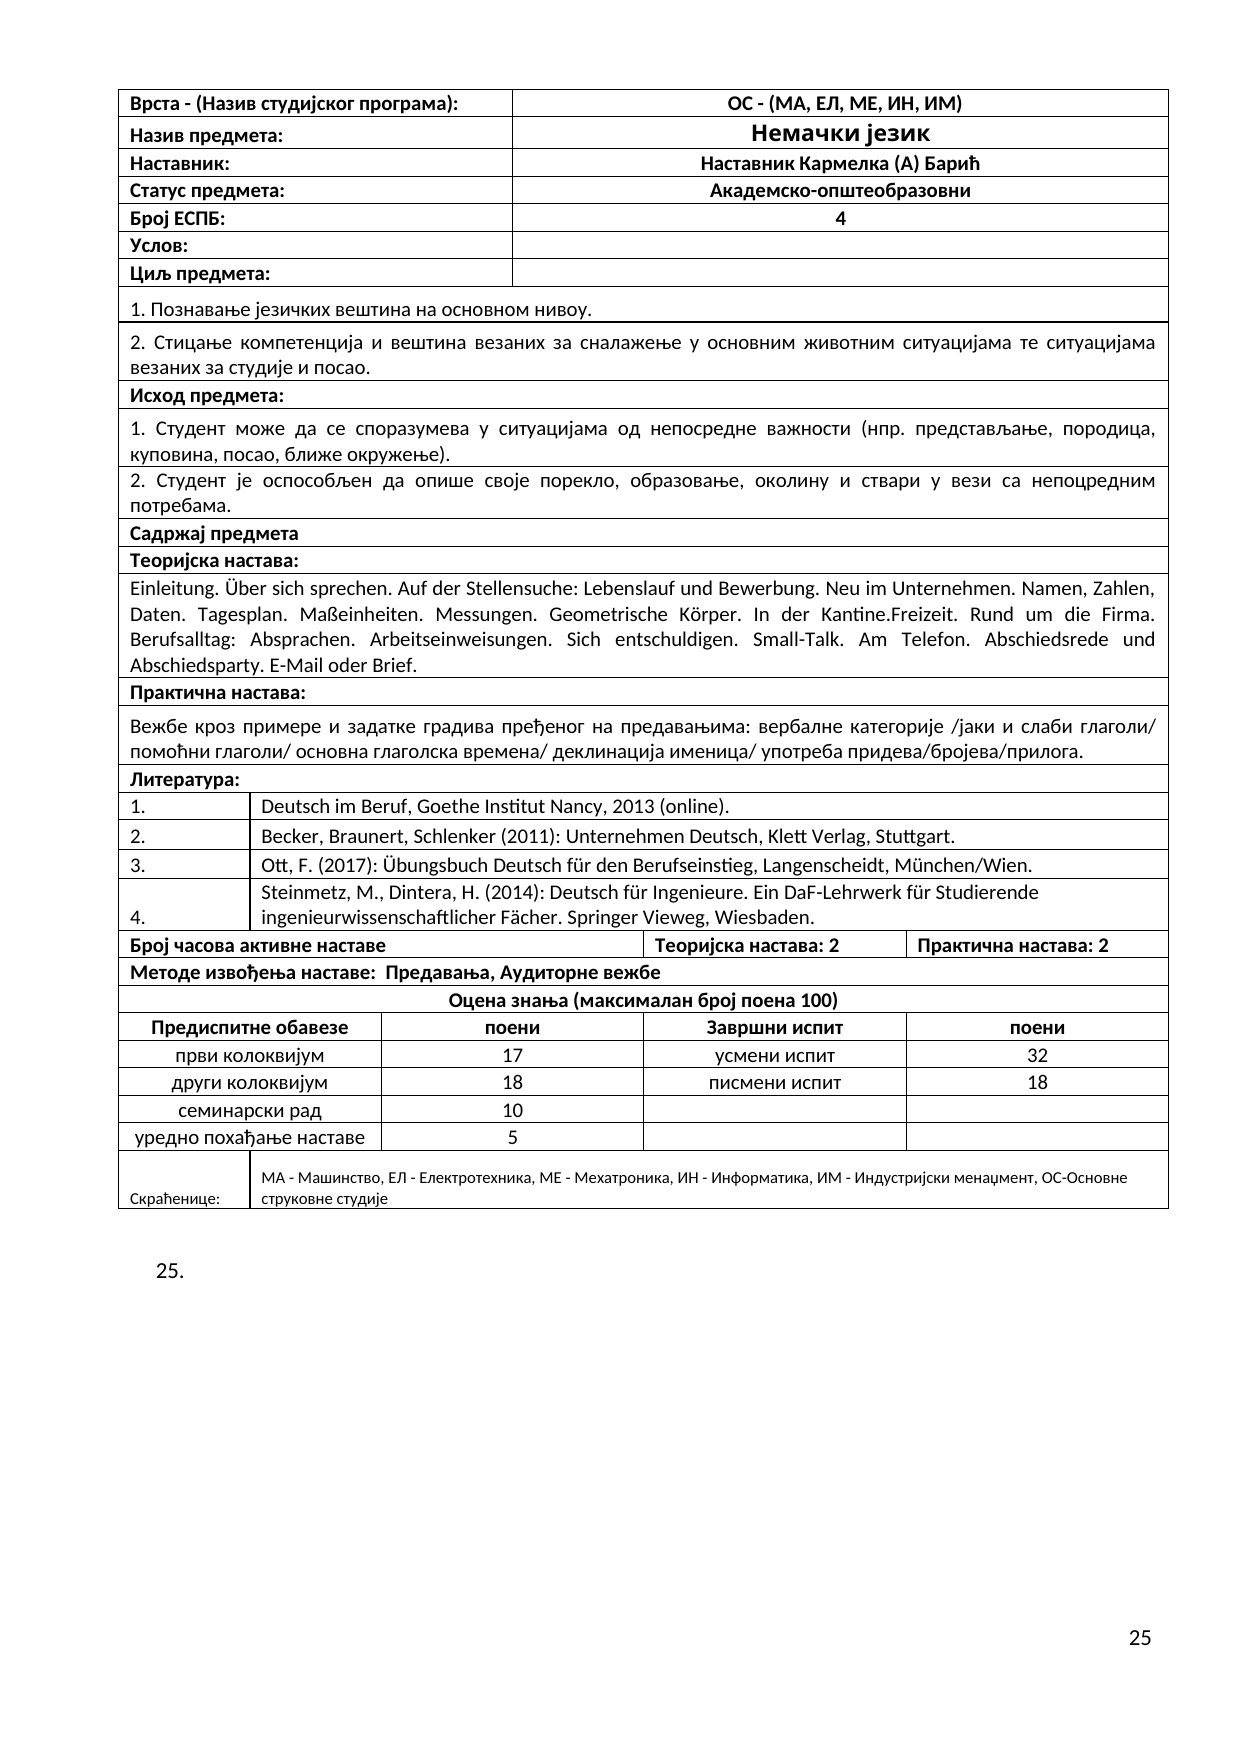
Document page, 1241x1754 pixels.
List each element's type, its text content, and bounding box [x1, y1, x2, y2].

table_cell МА - Машинство, ЕЛ - Електротехника, МЕ - Мехатроника, ИН - Информатика, ИМ - Индустријски менаџмент, ОС-Основне струковне студије [251, 1151, 1168, 1208]
table_cell Број ЕСПБ: [119, 204, 512, 231]
table_cell 4 [513, 204, 1168, 231]
table_cell Предиспитне обавезе [119, 1013, 381, 1040]
table_cell Оцена знања (максималан број поена 100) [119, 986, 1168, 1012]
table_cell Садржај предмета [119, 519, 1168, 546]
table_cell усмени испит [644, 1041, 906, 1067]
table_cell Ott, F. (2017): Übungsbuch Deutsch für den Berufseinstieg, Langenscheidt, München/Wien. [251, 850, 1168, 878]
table_cell 2. Стицање компетенција и вештина везаних за сналажење у основним животним ситуацијама те ситуацијама везаних за студије и посао. [119, 323, 1168, 380]
table_cell Академско-општеобразовни [513, 177, 1168, 203]
table_cell Теоријска настава: [119, 547, 1168, 573]
table_cell Завршни испит [644, 1013, 906, 1040]
table_cell Практична настава: 2 [907, 931, 1168, 957]
table_cell 32 [907, 1041, 1168, 1067]
table_cell уредно похађање наставе [119, 1123, 381, 1150]
table_cell [513, 232, 1168, 258]
table_cell Циљ предмета: [119, 259, 512, 286]
table_cell поени [907, 1013, 1168, 1040]
table_cell Назив предмета: [119, 117, 512, 148]
table_cell семинарски рад [119, 1096, 381, 1122]
table_cell [644, 1096, 906, 1122]
table_cell 18 [907, 1068, 1168, 1095]
table_cell 5 [382, 1123, 643, 1150]
table_cell Методе извођења наставе: Предавања, Аудиторне вежбе [119, 958, 1168, 985]
table_cell Наставник Кармелка (А) Барић [513, 149, 1168, 176]
table_cell Steinmetz, M., Dintera, H. (2014): Deutsch für Ingenieure. Ein DaF-Lehrwerk für Studierende ingenieurwissenschaftlicher Fächer. Springer Vieweg, Wiesbaden. [251, 879, 1168, 930]
table_cell Einleitung. Über sich sprechen. Auf der Stellensuche: Lebenslauf und Bewerbung. Neu im Unternehmen. Namen, Zahlen, Daten. Tagesplan. Maßeinheiten. Messungen. Geometrische Körper. In der Kantine.Freizeit. Rund um die Firma. Berufsalltag: Absprachen. Arbeitseinweisungen. Sich entschuldigen. Small-Talk. Am Telefon. Abschiedsrede und Abschiedsparty. E-Mail oder Brief. [119, 574, 1168, 677]
table_cell 4. [119, 879, 249, 930]
table_cell [907, 1123, 1168, 1150]
table_cell Скраћенице: [119, 1151, 249, 1208]
table_cell Becker, Braunert, Schlenker (2011): Unternehmen Deutsch, Klett Verlag, Stuttgart. [251, 820, 1168, 849]
table_cell Вежбе кроз примере и задатке градива пређеног на предавањима: вербалне категорије /јаки и слаби глаголи/ помоћни глаголи/ основна глаголска времена/ деклинација именица/ употреба придева/бројева/прилога. [119, 706, 1168, 764]
table_cell Немачки језик [513, 117, 1168, 148]
table_cell 2. Студент је оспособљен да опише своје порекло, образовање, околину и ствари у вези са непоцредним потребама. [119, 467, 1168, 518]
table_header Врста - (Назив студијског програма): [119, 90, 512, 116]
table_cell први колоквијум [119, 1041, 381, 1067]
table_cell [907, 1096, 1168, 1122]
table_cell Теоријска настава: 2 [644, 931, 906, 957]
table_cell Број часова активне наставе [119, 931, 643, 957]
table_cell 1. Студент може да се споразумева у ситуацијама од непосредне важности (нпр. представљање, породица, куповина, посао, ближе окружење). [119, 409, 1168, 466]
table_cell 17 [382, 1041, 643, 1067]
table_cell писмени испит [644, 1068, 906, 1095]
table_cell 3. [119, 850, 249, 878]
table_cell 2. [119, 820, 249, 849]
table_cell [513, 259, 1168, 286]
table_cell Исход предмета: [119, 381, 1168, 407]
table_cell Услов: [119, 232, 512, 258]
table_cell 1. Познавање језичких вештина на основном нивоу. [119, 287, 1168, 321]
table_cell 10 [382, 1096, 643, 1122]
table_cell Практична настава: [119, 678, 1168, 705]
table_cell Статус предмета: [119, 177, 512, 203]
table_cell 1. [119, 793, 249, 819]
table_cell Литература: [119, 765, 1168, 792]
table_cell 18 [382, 1068, 643, 1095]
table_cell [644, 1123, 906, 1150]
table_header ОС - (МА, ЕЛ, МЕ, ИН, ИМ) [513, 90, 1168, 116]
table_cell поени [382, 1013, 643, 1040]
table_cell Наставник: [119, 149, 512, 176]
table_cell други колоквијум [119, 1068, 381, 1095]
table_cell Deutsch im Beruf, Goethe Institut Nancy, 2013 (online). [251, 793, 1168, 819]
